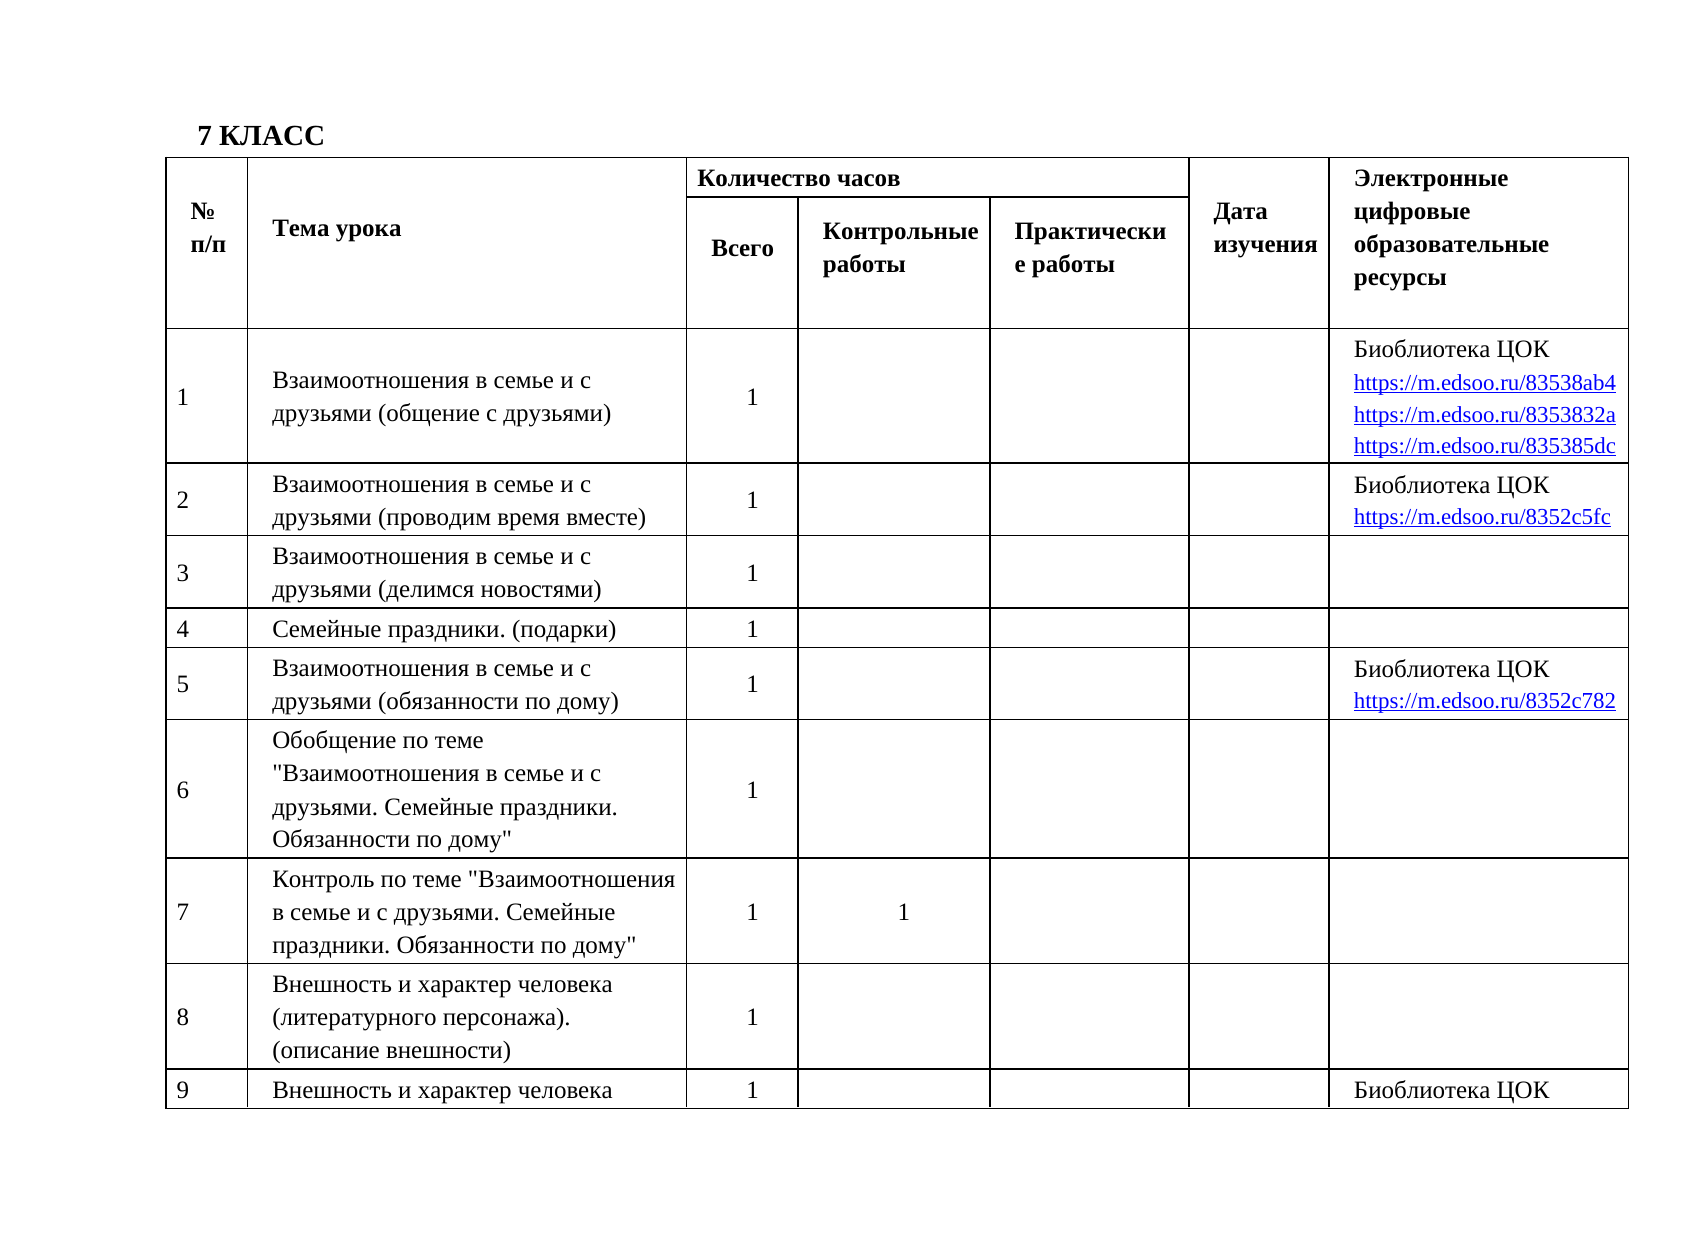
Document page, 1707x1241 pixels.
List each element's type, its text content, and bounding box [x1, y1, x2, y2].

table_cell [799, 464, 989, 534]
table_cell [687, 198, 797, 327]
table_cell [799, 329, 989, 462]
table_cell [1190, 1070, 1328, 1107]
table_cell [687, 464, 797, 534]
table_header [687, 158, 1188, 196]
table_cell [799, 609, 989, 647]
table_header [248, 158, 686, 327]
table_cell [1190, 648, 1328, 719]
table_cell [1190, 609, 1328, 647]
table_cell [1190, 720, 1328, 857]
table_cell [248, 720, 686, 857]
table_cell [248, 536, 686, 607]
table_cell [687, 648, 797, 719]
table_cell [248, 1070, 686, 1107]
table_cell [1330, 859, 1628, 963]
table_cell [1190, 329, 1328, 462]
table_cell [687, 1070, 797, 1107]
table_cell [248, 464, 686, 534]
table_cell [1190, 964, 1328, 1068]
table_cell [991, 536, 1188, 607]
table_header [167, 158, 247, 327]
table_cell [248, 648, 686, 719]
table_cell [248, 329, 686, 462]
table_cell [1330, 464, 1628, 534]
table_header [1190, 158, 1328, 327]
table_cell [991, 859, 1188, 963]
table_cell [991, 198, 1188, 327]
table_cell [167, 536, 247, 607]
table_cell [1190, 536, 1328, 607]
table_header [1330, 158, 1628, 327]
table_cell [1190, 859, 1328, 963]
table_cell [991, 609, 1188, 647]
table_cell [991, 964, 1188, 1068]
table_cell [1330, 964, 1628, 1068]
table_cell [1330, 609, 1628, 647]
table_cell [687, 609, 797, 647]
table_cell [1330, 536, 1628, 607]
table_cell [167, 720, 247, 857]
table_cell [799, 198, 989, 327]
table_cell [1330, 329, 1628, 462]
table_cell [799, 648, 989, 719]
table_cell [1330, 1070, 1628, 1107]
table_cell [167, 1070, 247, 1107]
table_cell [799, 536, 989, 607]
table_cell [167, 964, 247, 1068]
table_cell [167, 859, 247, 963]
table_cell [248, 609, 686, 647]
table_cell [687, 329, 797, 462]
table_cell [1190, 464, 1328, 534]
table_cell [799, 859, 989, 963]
text 7 КЛАСС [190, 118, 1618, 152]
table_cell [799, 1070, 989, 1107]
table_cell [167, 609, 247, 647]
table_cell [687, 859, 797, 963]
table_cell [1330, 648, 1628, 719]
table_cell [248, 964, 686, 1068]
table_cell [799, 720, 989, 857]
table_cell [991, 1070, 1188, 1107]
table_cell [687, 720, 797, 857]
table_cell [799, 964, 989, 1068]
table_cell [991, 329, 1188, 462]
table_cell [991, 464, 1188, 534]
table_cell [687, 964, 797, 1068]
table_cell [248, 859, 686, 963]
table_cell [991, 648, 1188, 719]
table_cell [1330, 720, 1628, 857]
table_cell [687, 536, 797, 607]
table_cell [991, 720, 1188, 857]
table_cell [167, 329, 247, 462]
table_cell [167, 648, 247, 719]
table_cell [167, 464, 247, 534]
